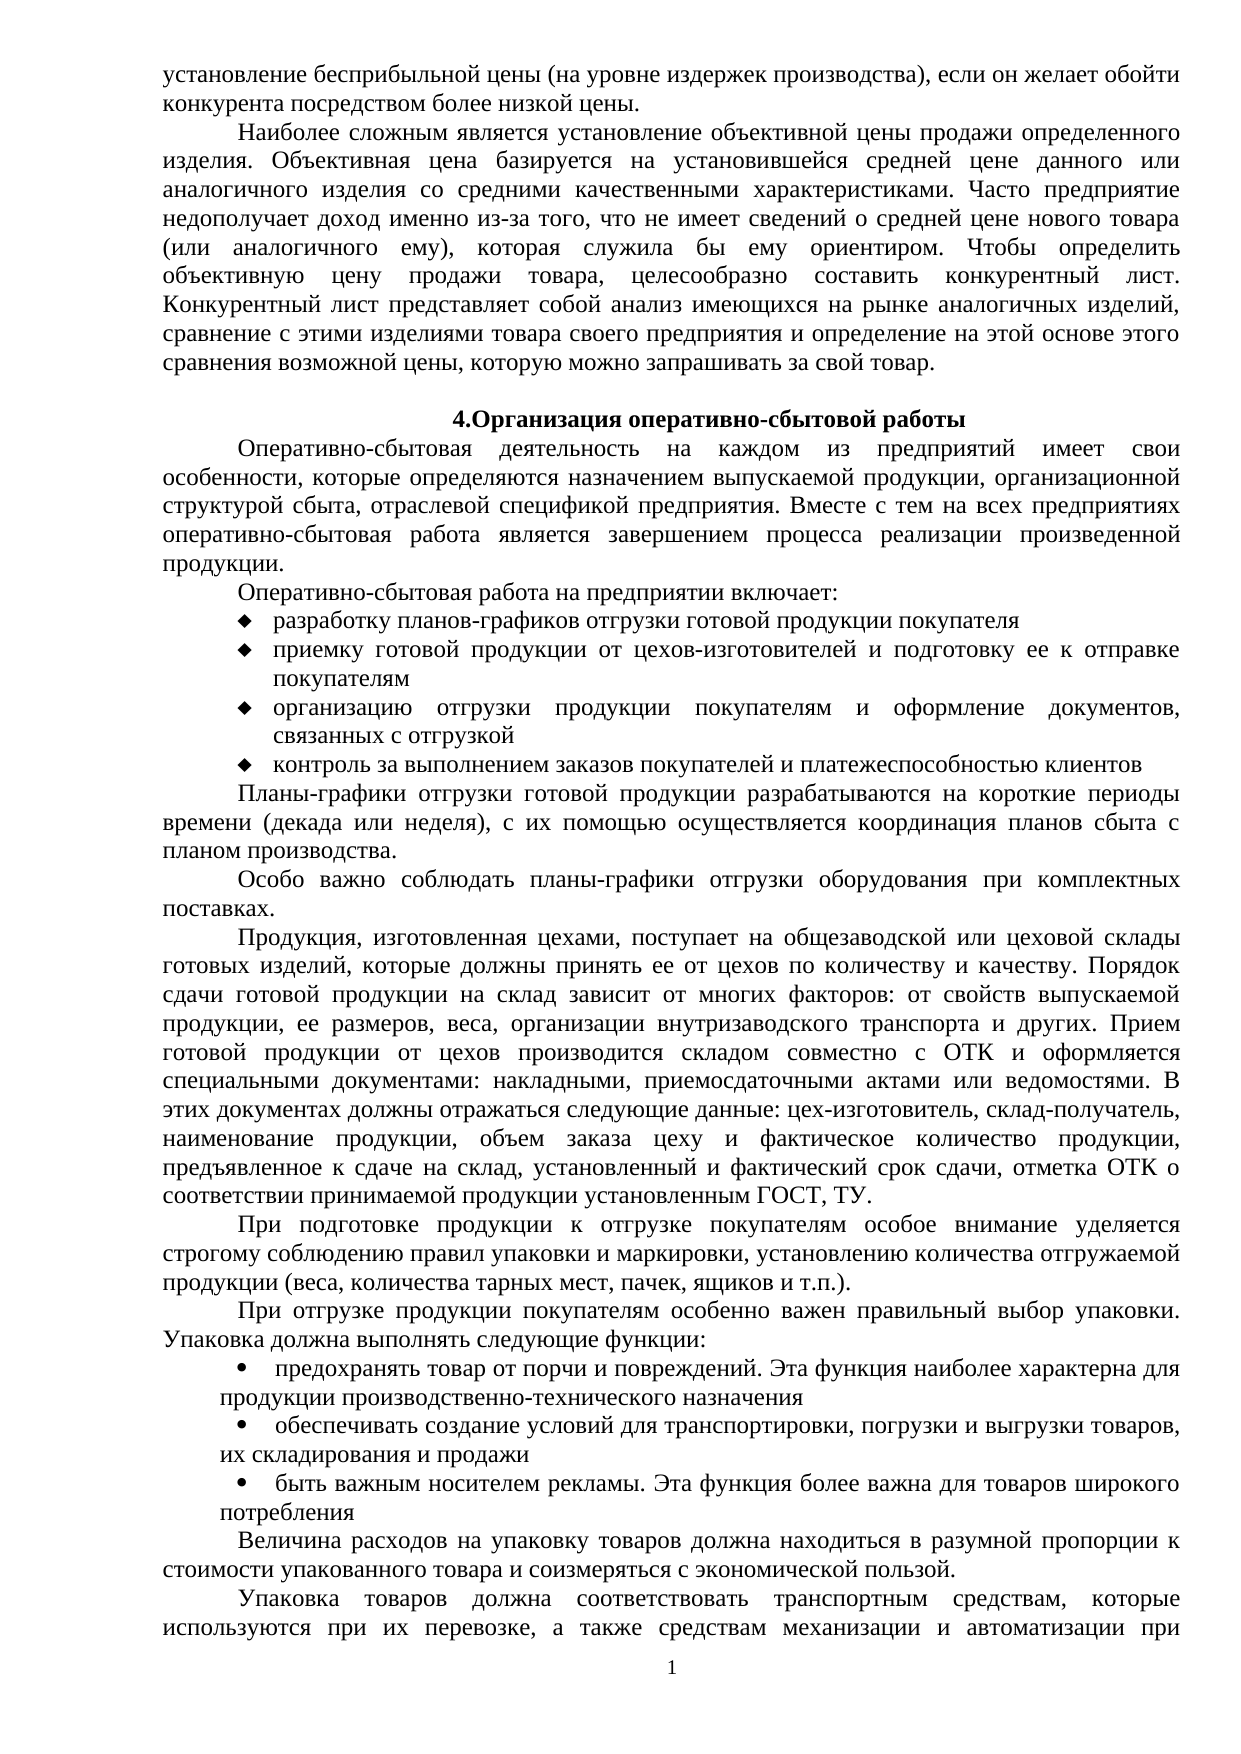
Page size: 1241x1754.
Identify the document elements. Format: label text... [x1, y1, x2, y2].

text Продукция, изготовленная цехами, поступает на общезаводской или цеховой склады готовых изделий, которые должны принять ее от цехов по количеству и качеству. Порядок сдачи готовой продукции на склад зависит от многих факторов: от свойств выпускаемой продукции, ее размеров, веса, организации внутризаводского транспорта и других. Прием готовой продукции от цехов производится складом совместно с ОТК и оформляется специальными документами: накладными, приемосдаточными актами или ведомостями. В этих документах должны отражаться следующие данные: цех-изготовитель, склад-получатель, наименование продукции, объем заказа цеху и фактическое количество продукции, предъявленное к сдаче на склад, установленный и фактический срок сдачи, отметка ОТК о соответствии принимаемой продукции установленным ГОСТ, ТУ. [162, 922, 1181, 1209]
list предохранять товар от порчи и повреждений. Эта функция наиболее характерна для продукции производственно-технического назначения [219, 1353, 1181, 1410]
text Оперативно-сбытовая деятельность на каждом из предприятий имеет свои особенности, которые определяются назначением выпускаемой продукции, организационной структурой сбыта, отраслевой спецификой предприятия. Вместе с тем на всех предприятиях оперативно-сбытовая работа является завершением процесса реализации произведенной продукции. [162, 433, 1181, 577]
list приемку готовой продукции от цехов-изготовителей и подготовку ее к отправке покупателям [237, 634, 1181, 692]
text 4.Организация оперативно-сбытовой работы [162, 404, 1181, 433]
text При отгрузке продукции покупателям особенно важен правильный выбор упаковки. Упаковка должна выполнять следующие функции: [162, 1295, 1181, 1353]
list быть важным носителем рекламы. Эта функция более важна для товаров широкого потребления [219, 1468, 1181, 1525]
text Величина расходов на упаковку товаров должна находиться в разумной пропорции к стоимости упакованного товара и соизмеряться с экономической пользой. [162, 1525, 1181, 1583]
list контроль за выполнением заказов покупателей и платежеспособностью клиентов [237, 749, 1181, 778]
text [162, 1583, 1181, 1640]
list организацию отгрузки продукции покупателям и оформление документов, связанных с отгрузкой [237, 692, 1181, 749]
list обеспечивать создание условий для транспортировки, погрузки и выгрузки товаров, их складирования и продажи [219, 1410, 1181, 1468]
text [162, 59, 1181, 117]
text При подготовке продукции к отгрузке покупателям особое внимание уделяется строгому соблюдению правил упаковки и маркировки, установлению количества отгружаемой продукции (веса, количества тарных мест, пачек, ящиков и т.п.). [162, 1209, 1181, 1295]
text Наиболее сложным является установление объективной цены продажи определенного изделия. Объективная цена базируется на установившейся средней цене данного или аналогичного изделия со средними качественными характеристиками. Часто предприятие недополучает доход именно из-за того, что не имеет сведений о средней цене нового товара (или аналогичного ему), которая служила бы ему ориентиром. Чтобы определить объективную цену продажи товара, целесообразно составить конкурентный лист. Конкурентный лист представляет собой анализ имеющихся на рынке аналогичных изделий, сравнение с этими изделиями товара своего предприятия и определение на этой основе этого сравнения возможной цены, которую можно запрашивать за свой товар. [162, 117, 1181, 375]
list разработку планов-графиков отгрузки готовой продукции покупателя [237, 605, 1181, 634]
text Особо важно соблюдать планы-графики отгрузки оборудования при комплектных поставках. [162, 864, 1181, 922]
text Оперативно-сбытовая работа на предприятии включает: [162, 577, 1181, 605]
text Планы-графики отгрузки готовой продукции разрабатываются на короткие периоды времени (декада или неделя), с их помощью осуществляется координация планов сбыта с планом производства. [162, 778, 1181, 864]
